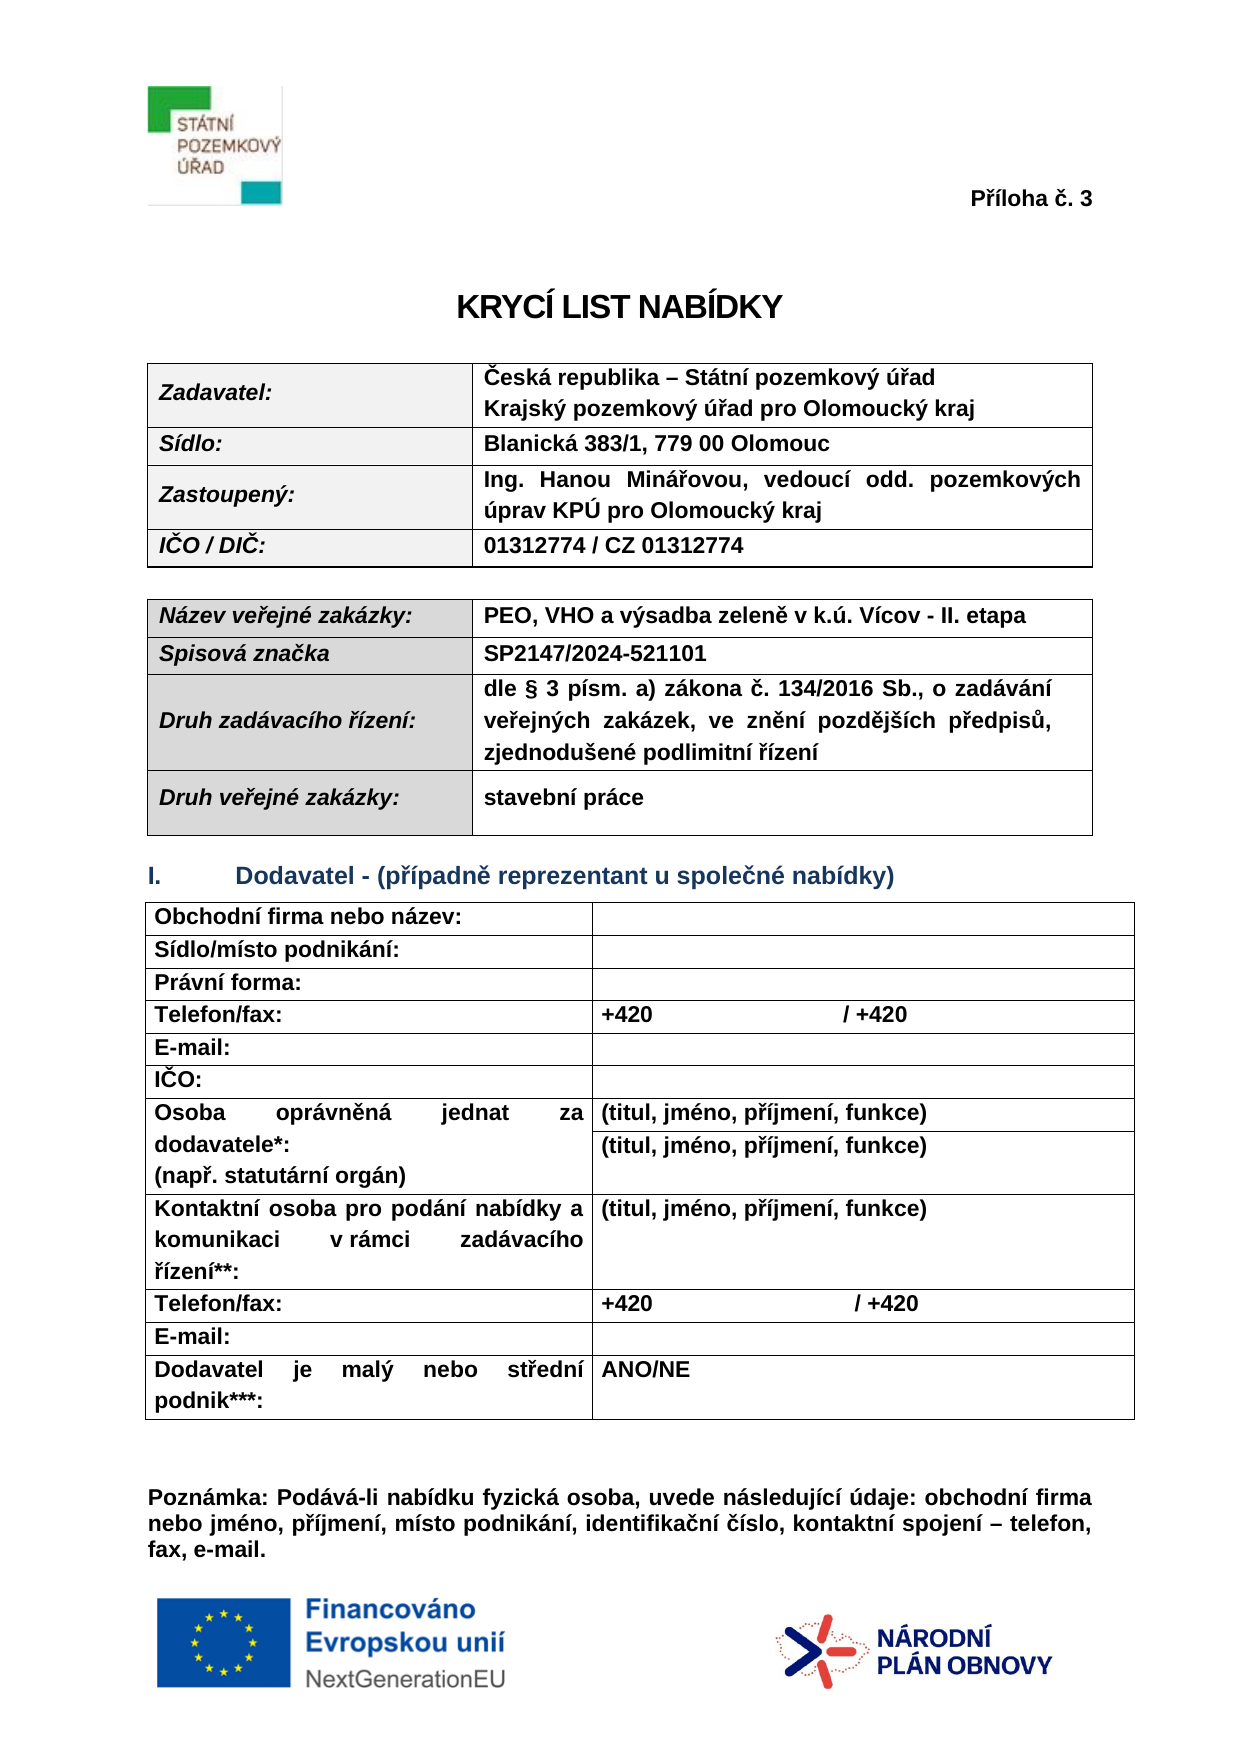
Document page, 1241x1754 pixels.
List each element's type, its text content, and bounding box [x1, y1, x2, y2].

table_header [593, 903, 1134, 935]
table_cell [593, 1034, 1134, 1065]
table_header Obchodní firma nebo název: [146, 903, 592, 935]
table_cell Blanická 383/1, 779 00 Olomouc [473, 428, 1092, 464]
table_cell Právní forma: [146, 969, 592, 1000]
table_cell Osoba oprávněná jednat za dodavatele*: (např. statutární orgán) [146, 1099, 592, 1194]
table_cell [593, 969, 1134, 1000]
table_cell stavební práce [473, 771, 1092, 835]
title Krycí list nabídky [148, 287, 1093, 325]
picture [147, 86, 284, 207]
table_cell 01312774 / CZ 01312774 [473, 530, 1092, 566]
table_cell Telefon/fax: [146, 1290, 592, 1322]
table_header PEO, VHO a výsadba zeleně v k.ú. Vícov - II. etapa [473, 600, 1092, 637]
table_cell Sídlo: [148, 428, 472, 464]
table_cell +420 / +420 [593, 1290, 1134, 1322]
picture [147, 1584, 531, 1699]
table_cell [593, 1066, 1134, 1098]
table_cell E-mail: [146, 1323, 592, 1354]
table_cell Dodavatel je malý nebo střední podnik***: [146, 1356, 592, 1419]
table_cell ANO/NE [593, 1356, 1134, 1419]
table_cell SP2147/2024-521101 [473, 638, 1092, 674]
text Poznámka: Podává-li nabídku fyzická osoba, uvede následující údaje: obchodní firma nebo jméno, příjmení, místo podnikání, identifikační číslo, kontaktní spojení – telefon, fax, e-mail. [148, 1484, 1093, 1563]
table_cell E-mail: [146, 1034, 592, 1065]
table_header Název veřejné zakázky: [148, 600, 472, 637]
table_cell dle § 3 písm. a) zákona č. 134/2016 Sb., o zadávání veřejných zakázek, ve znění pozdějších předpisů, zjednodušené podlimitní řízení [473, 675, 1092, 770]
table_cell [593, 1323, 1134, 1354]
table_cell Sídlo/místo podnikání: [146, 936, 592, 967]
table_cell IČO / DIČ: [148, 530, 472, 566]
table_cell Ing. Hanou Minářovou, vedoucí odd. pozemkových úprav KPÚ pro Olomoucký kraj [473, 466, 1092, 529]
table_cell Druh veřejné zakázky: [148, 771, 472, 835]
table_cell (titul, jméno, příjmení, funkce) [593, 1099, 1134, 1131]
table_header Česká republika – Státní pozemkový úřad Krajský pozemkový úřad pro Olomoucký kraj [473, 364, 1092, 427]
table_cell (titul, jméno, příjmení, funkce) [593, 1132, 1134, 1194]
subtitle Dodavatel - (případně reprezentant u společné nabídky) [148, 861, 1093, 890]
table_header Zadavatel: [148, 364, 472, 427]
table_cell Zastoupený: [148, 466, 472, 529]
table_cell [593, 936, 1134, 967]
picture [735, 1583, 1093, 1722]
table_cell Kontaktní osoba pro podání nabídky a komunikaci v rámci zadávacího řízení**: [146, 1195, 592, 1289]
table_cell IČO: [146, 1066, 592, 1098]
table_cell (titul, jméno, příjmení, funkce) [593, 1195, 1134, 1289]
table_cell +420 / +420 [593, 1001, 1134, 1033]
table_cell Spisová značka [148, 638, 472, 674]
table_cell Druh zadávacího řízení: [148, 675, 472, 770]
table_cell Telefon/fax: [146, 1001, 592, 1033]
